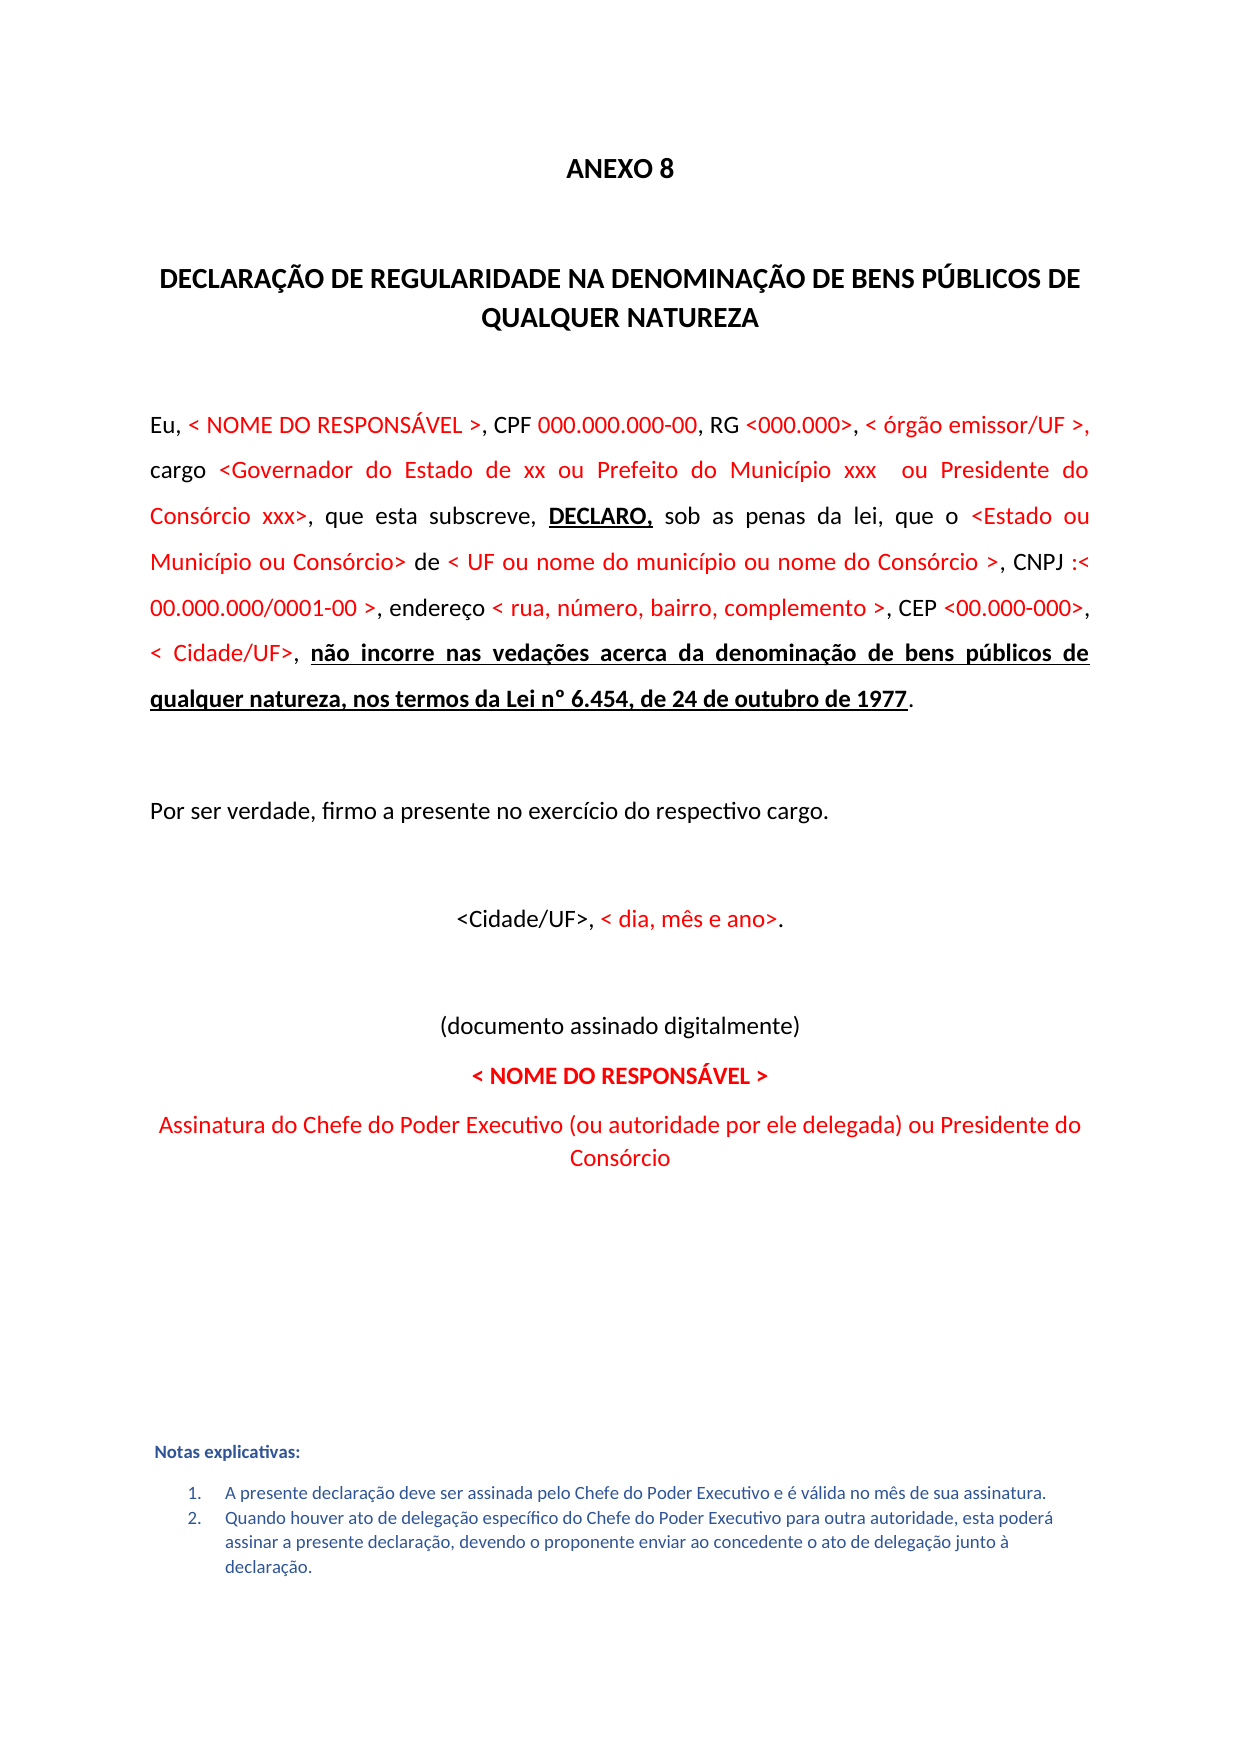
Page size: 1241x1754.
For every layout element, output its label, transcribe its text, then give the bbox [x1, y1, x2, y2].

text Eu, < NOME DO RESPONSÁVEL >, CPF 000.000.000-00, RG <000.000>, < órgão emissor/UF >, cargo <Governador do Estado de xx ou Prefeito do Município xxx ou Presidente do Consórcio xxx>, que esta subscreve, DECLARO, sob as penas da lei, que o <Estado ou Município ou Consórcio> de < UF ou nome do município ou nome do Consórcio >, CNPJ :< 00.000.000/0001-00 >, endereço < rua, número, bairro, complemento >, CEP <00.000-000>, < Cidade/UF>, não incorre nas vedações acerca da denominação de bens públicos de qualquer natureza, nos termos da Lei nº 6.454, de 24 de outubro de 1977. [150, 409, 1090, 714]
text Por ser verdade, firmo a presente no exercício do respectivo cargo. [150, 795, 1090, 826]
text Assinatura do Chefe do Poder Executivo (ou autoridade por ele delegada) ou Presidente do Consórcio [150, 1109, 1090, 1173]
text < NOME DO RESPONSÁVEL > [150, 1060, 1090, 1090]
text ANEXO 8 [150, 150, 1090, 186]
text (documento assinado digitalmente) [150, 1010, 1090, 1041]
list A presente declaração deve ser assinada pelo Chefe do Poder Executivo e é válida no mês de sua assinatura. [187, 1481, 1090, 1504]
text DECLARAÇÃO DE REGULARIDADE NA DENOMINAÇÃO DE BENS PÚBLICOS DE QUALQUER NATUREZA [150, 260, 1090, 334]
text <Cidade/UF>, < dia, mês e ano>. [150, 903, 1090, 933]
text Notas explicativas: [150, 1440, 1090, 1463]
list Quando houver ato de delegação específico do Chefe do Poder Executivo para outra autoridade, esta poderá assinar a presente declaração, devendo o proponente enviar ao concedente o ato de delegação junto à declaração. [187, 1506, 1090, 1578]
